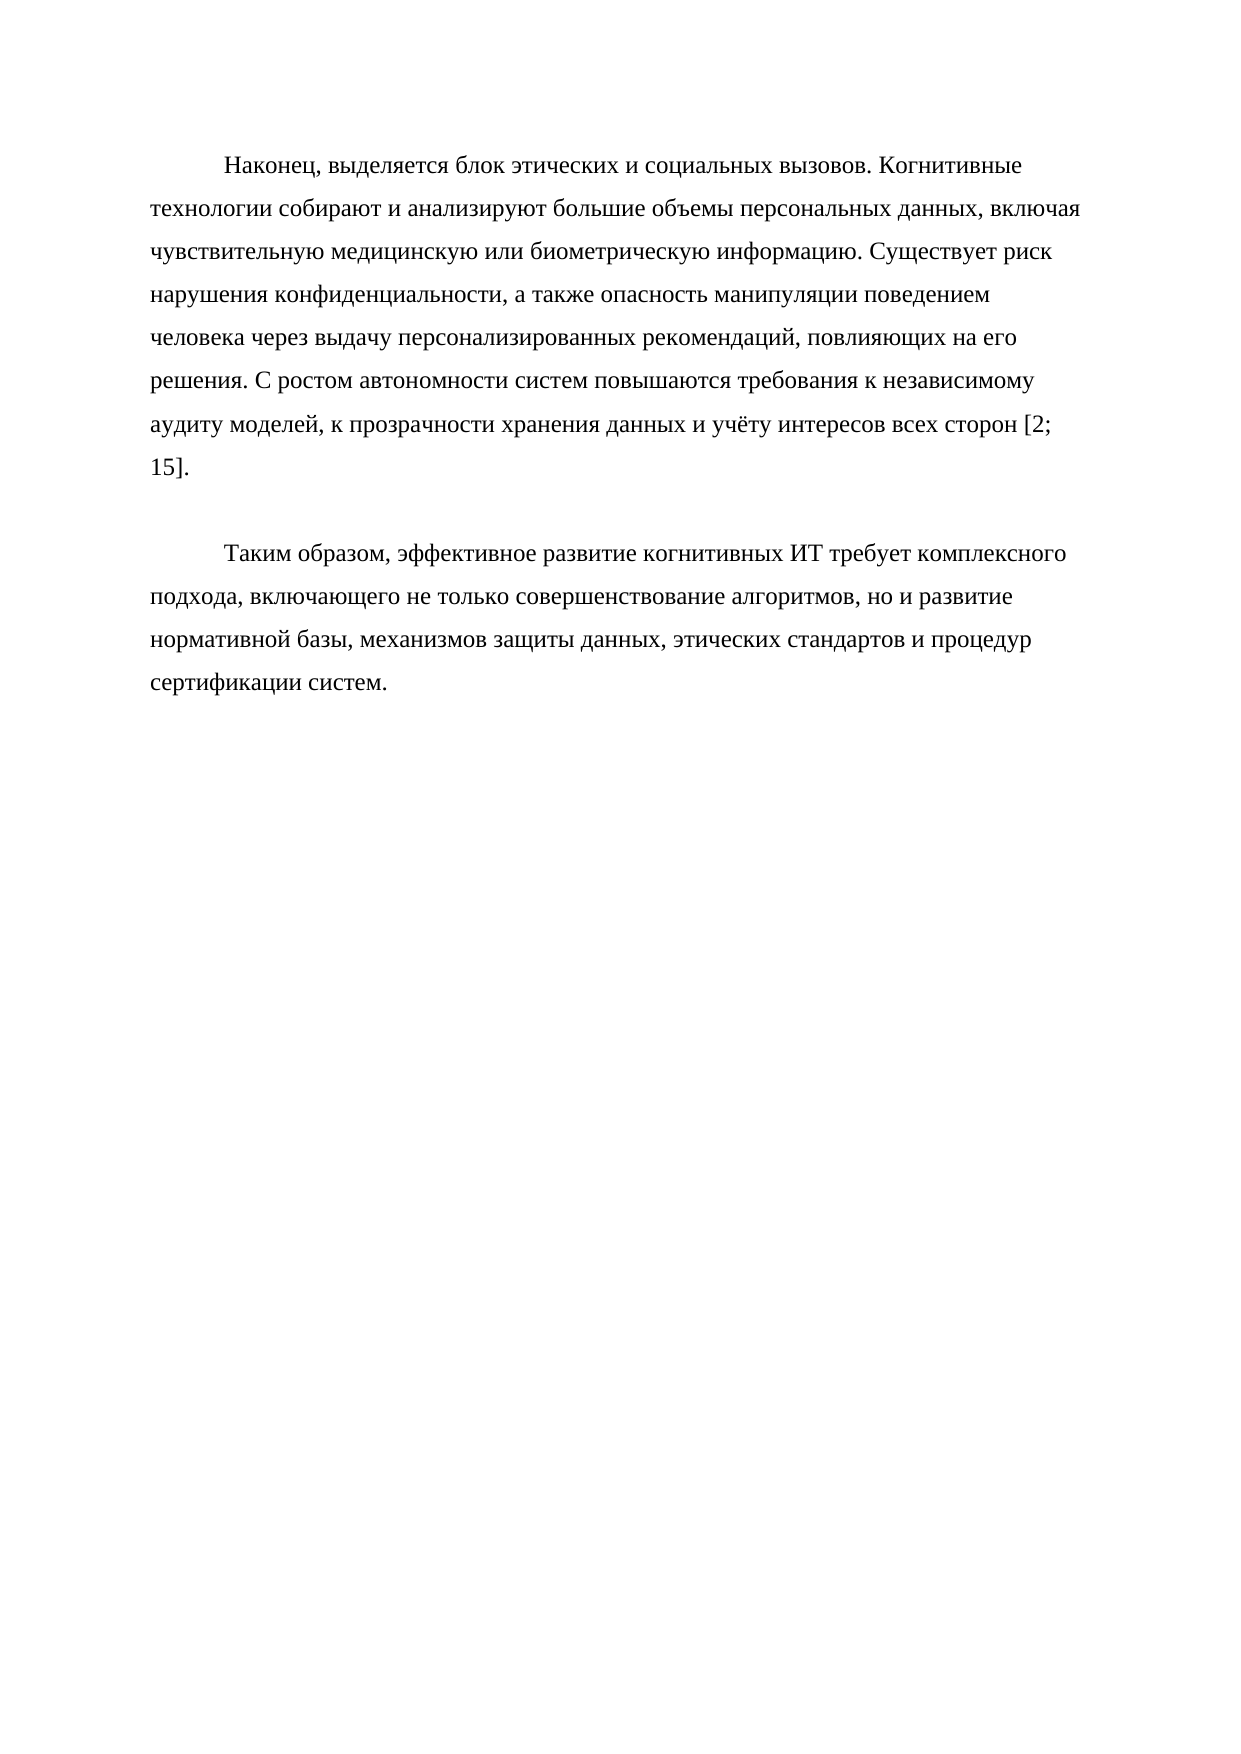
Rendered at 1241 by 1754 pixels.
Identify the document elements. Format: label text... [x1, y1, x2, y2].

text Таким образом, эффективное развитие когнитивных ИТ требует комплексного подхода, включающего не только совершенствование алгоритмов, но и развитие нормативной базы, механизмов защиты данных, этических стандартов и процедур сертификации систем. [150, 538, 1090, 696]
text Наконец, выделяется блок этических и социальных вызовов. Когнитивные технологии собирают и анализируют большие объемы персональных данных, включая чувствительную медицинскую или биометрическую информацию. Существует риск нарушения конфиденциальности, а также опасность манипуляции поведением человека через выдачу персонализированных рекомендаций, повлияющих на его решения. С ростом автономности систем повышаются требования к независимому аудиту моделей, к прозрачности хранения данных и учёту интересов всех сторон [2; 15]. [150, 150, 1090, 481]
